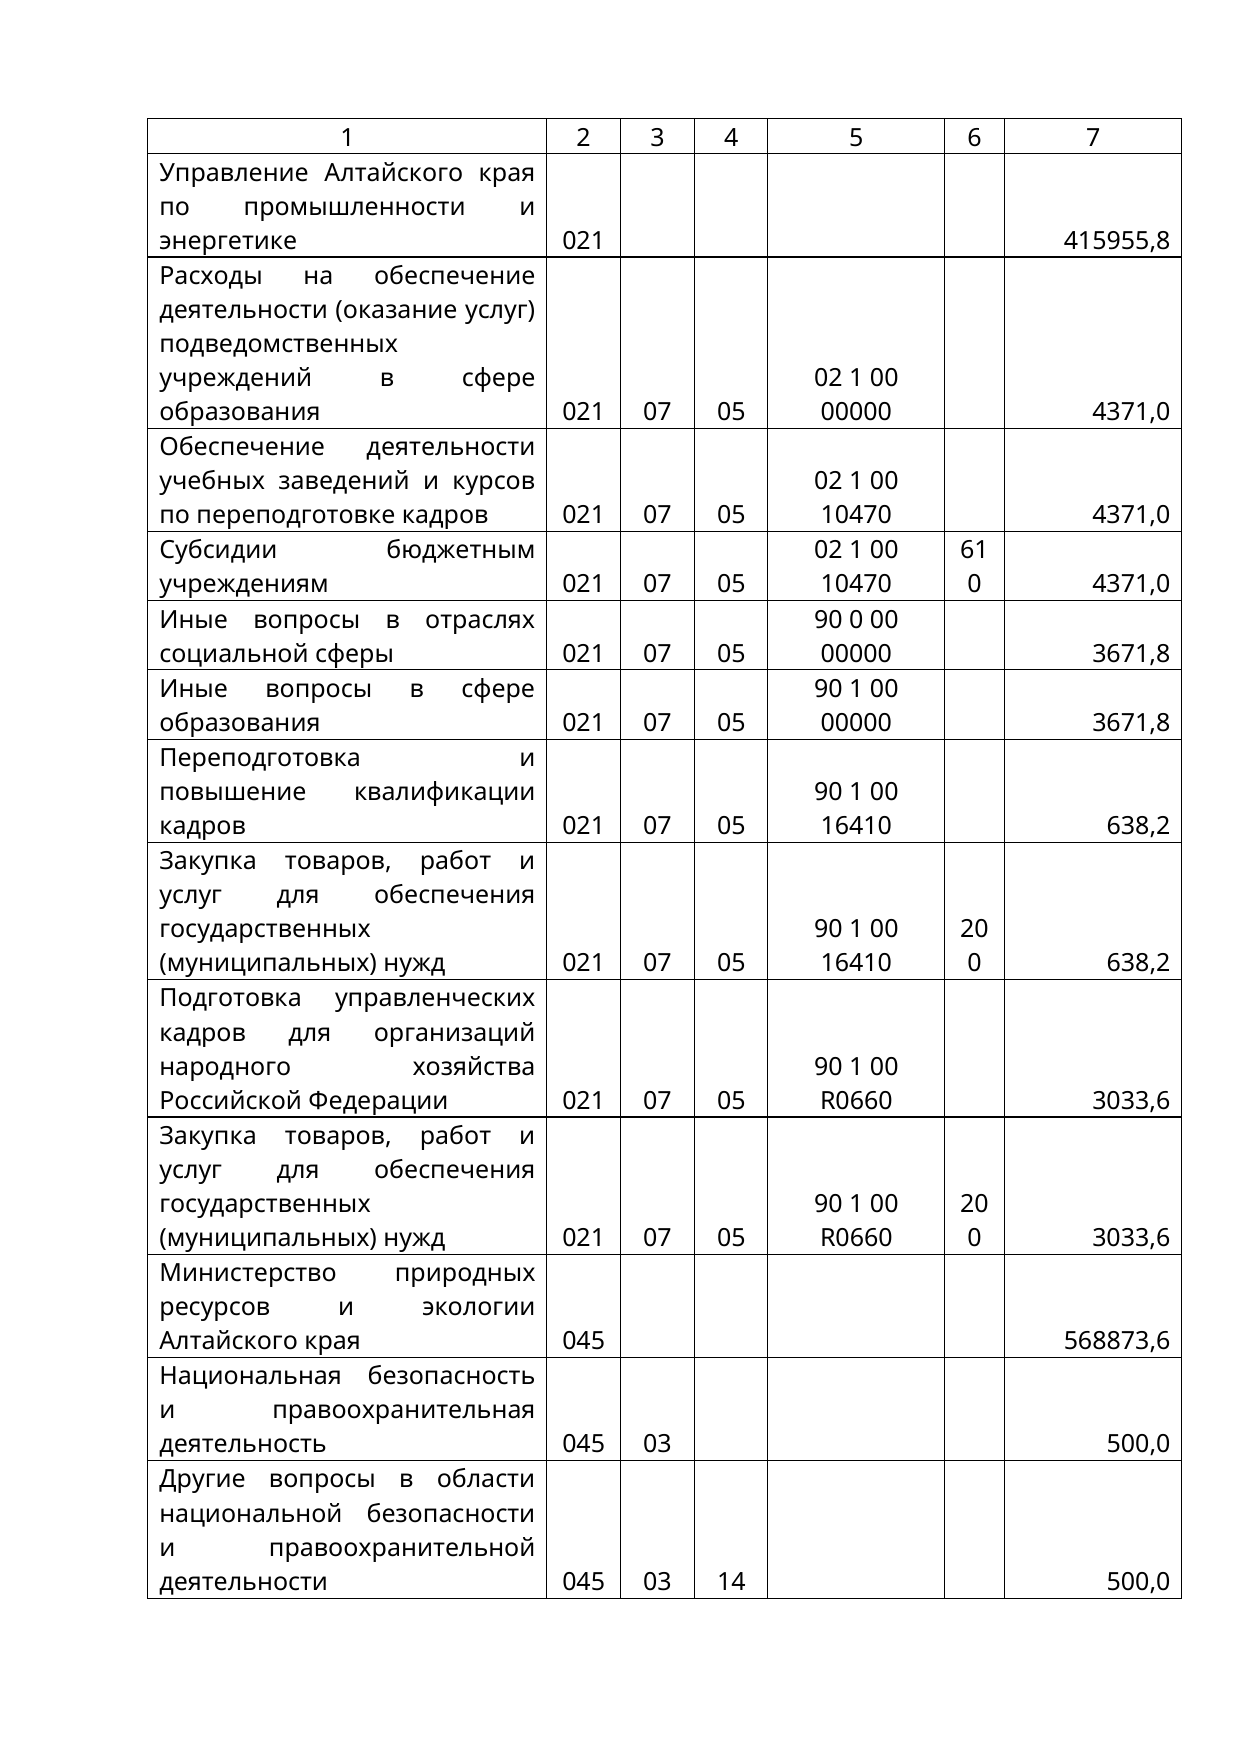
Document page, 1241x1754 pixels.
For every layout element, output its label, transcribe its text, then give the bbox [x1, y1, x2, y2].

table_cell 07 [621, 670, 694, 738]
table_cell 4371,0 [1005, 258, 1181, 428]
table_cell 4371,0 [1005, 429, 1181, 531]
table_header 6 [945, 119, 1004, 153]
table_cell 3671,8 [1005, 670, 1181, 738]
table_cell 05 [695, 258, 767, 428]
table_cell [945, 1358, 1004, 1460]
table_cell [945, 670, 1004, 738]
table_cell 07 [621, 843, 694, 979]
table_cell [695, 1358, 767, 1460]
table_cell 07 [621, 429, 694, 531]
table_cell 05 [695, 429, 767, 531]
table_cell 05 [695, 601, 767, 669]
table_header 3 [621, 119, 694, 153]
table_cell 610 [945, 532, 1004, 600]
table_cell 03 [621, 1461, 694, 1597]
table_cell 07 [621, 980, 694, 1116]
table_cell 045 [547, 1461, 620, 1597]
table_cell 02 1 00 10470 [768, 532, 944, 600]
table_cell 638,2 [1005, 843, 1181, 979]
table_cell 021 [547, 843, 620, 979]
table_cell [945, 154, 1004, 256]
table_cell [695, 1255, 767, 1357]
table_cell 07 [621, 532, 694, 600]
table_cell 02 1 00 00000 [768, 258, 944, 428]
table_cell Закупка товаров, работ и услуг для обеспечения государственных (муниципальных) нужд [148, 843, 546, 979]
table_cell 021 [547, 258, 620, 428]
table_cell 021 [547, 670, 620, 738]
table_cell [945, 429, 1004, 531]
table_cell 03 [621, 1358, 694, 1460]
table_header 7 [1005, 119, 1181, 153]
table_cell 021 [547, 154, 620, 256]
table_cell Иные вопросы в сфере образования [148, 670, 546, 738]
table_cell 05 [695, 532, 767, 600]
table_cell 500,0 [1005, 1358, 1181, 1460]
table_cell 07 [621, 1118, 694, 1254]
table_cell 415955,8 [1005, 154, 1181, 256]
table_cell 05 [695, 843, 767, 979]
table_cell 021 [547, 601, 620, 669]
table_cell 02 1 00 10470 [768, 429, 944, 531]
table_cell [945, 258, 1004, 428]
table_cell 200 [945, 1118, 1004, 1254]
table_cell 07 [621, 601, 694, 669]
table_cell Субсидии бюджетным учреждениям [148, 532, 546, 600]
table_cell [945, 601, 1004, 669]
table_cell Расходы на обеспечение деятельности (оказание услуг) подведомственных учреждений в сфере образования [148, 258, 546, 428]
table_cell Подготовка управленческих кадров для организаций народного хозяйства Российской Федерации [148, 980, 546, 1116]
table_cell 200 [945, 843, 1004, 979]
table_cell 90 1 00 16410 [768, 740, 944, 842]
table_cell [768, 1255, 944, 1357]
table_header 5 [768, 119, 944, 153]
table_cell [695, 154, 767, 256]
table_cell [945, 1255, 1004, 1357]
table_cell 045 [547, 1255, 620, 1357]
table_cell 021 [547, 429, 620, 531]
table_cell 90 1 00 R0660 [768, 980, 944, 1116]
table_cell [945, 1461, 1004, 1597]
table_cell 14 [695, 1461, 767, 1597]
table_cell 3671,8 [1005, 601, 1181, 669]
table_cell 638,2 [1005, 740, 1181, 842]
table_cell 07 [621, 258, 694, 428]
table_cell Иные вопросы в отраслях социальной сферы [148, 601, 546, 669]
table_cell [768, 1358, 944, 1460]
table_cell 07 [621, 740, 694, 842]
table_cell [768, 154, 944, 256]
table_cell [768, 1461, 944, 1597]
table_cell Обеспечение деятельности учебных заведений и курсов по переподготовке кадров [148, 429, 546, 531]
table_cell [621, 154, 694, 256]
table_cell 021 [547, 740, 620, 842]
table_cell 05 [695, 980, 767, 1116]
table_cell 90 1 00 R0660 [768, 1118, 944, 1254]
table_cell Закупка товаров, работ и услуг для обеспечения государственных (муниципальных) нужд [148, 1118, 546, 1254]
table_cell 021 [547, 1118, 620, 1254]
table_cell 4371,0 [1005, 532, 1181, 600]
table_cell Министерство природных ресурсов и экологии Алтайского края [148, 1255, 546, 1357]
table_cell 500,0 [1005, 1461, 1181, 1597]
table_cell 05 [695, 740, 767, 842]
table_cell Переподготовка и повышение квалификации кадров [148, 740, 546, 842]
table_cell Управление Алтайского края по промышленности и энергетике [148, 154, 546, 256]
table_cell 045 [547, 1358, 620, 1460]
table_cell [945, 980, 1004, 1116]
table_cell Другие вопросы в области национальной безопасности и правоохранительной деятельности [148, 1461, 546, 1597]
table_cell [621, 1255, 694, 1357]
table_cell 568873,6 [1005, 1255, 1181, 1357]
table_cell 05 [695, 670, 767, 738]
table_cell [945, 740, 1004, 842]
table_header 4 [695, 119, 767, 153]
table_cell Национальная безопасность и правоохранительная деятельность [148, 1358, 546, 1460]
table_header 2 [547, 119, 620, 153]
table_header 1 [148, 119, 546, 153]
table_cell 3033,6 [1005, 980, 1181, 1116]
table_cell 3033,6 [1005, 1118, 1181, 1254]
table_cell 021 [547, 532, 620, 600]
table_cell 90 0 00 00000 [768, 601, 944, 669]
table_cell 90 1 00 16410 [768, 843, 944, 979]
table_cell 05 [695, 1118, 767, 1254]
table_cell 021 [547, 980, 620, 1116]
table_cell 90 1 00 00000 [768, 670, 944, 738]
